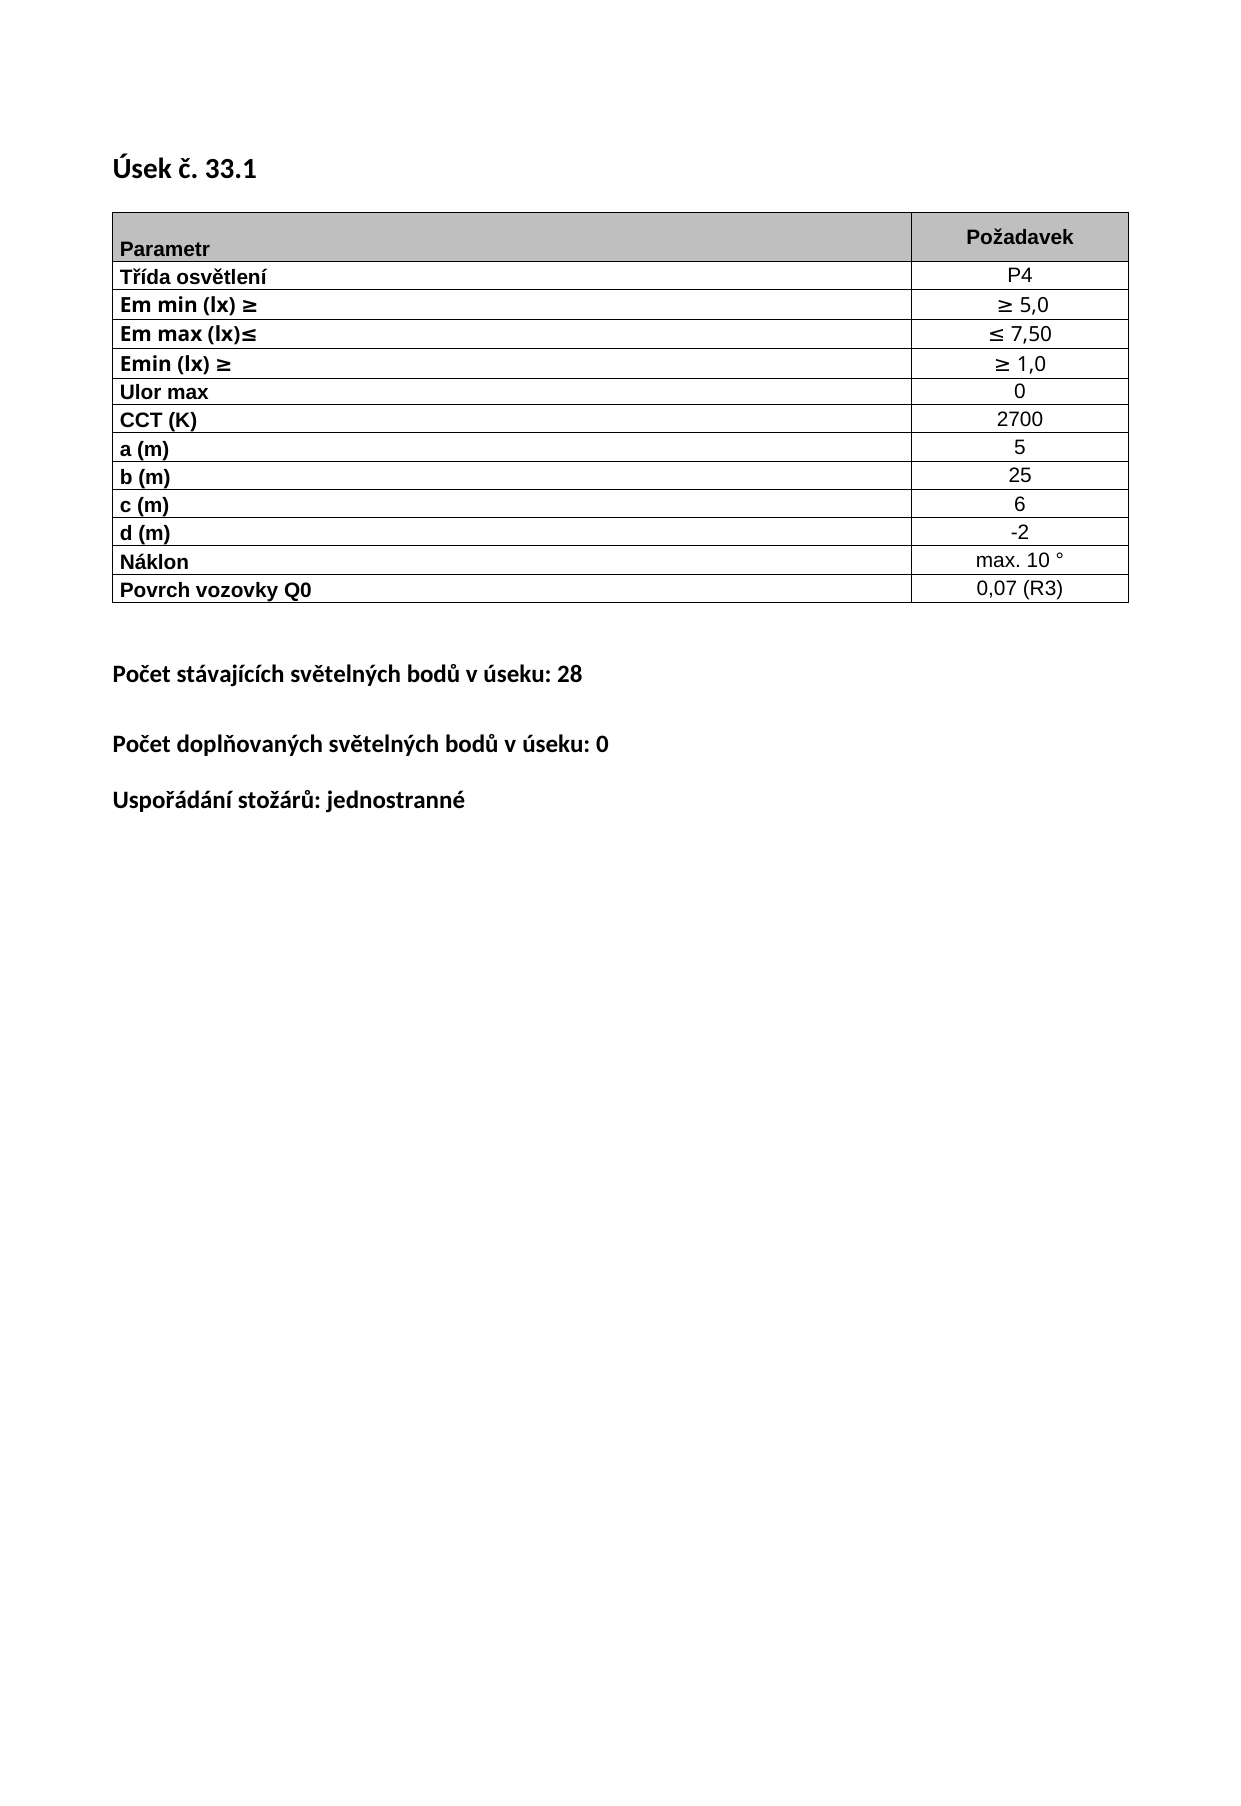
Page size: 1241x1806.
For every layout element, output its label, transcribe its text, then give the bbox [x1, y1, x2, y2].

table_cell max. 10 ° [912, 546, 1128, 573]
table_cell Povrch vozovky Q0 [113, 575, 911, 602]
table_cell -2 [912, 518, 1128, 545]
table_cell Emin (lx) ≥ [113, 349, 911, 377]
table_cell 2700 [912, 405, 1128, 432]
table_cell 25 [912, 462, 1128, 489]
text Počet stávajících světelných bodů v úseku: 28 Počet doplňovaných světelných bodů v úseku: 0 [112, 658, 1128, 759]
table_header Parametr [113, 213, 911, 261]
table_cell Em min (lx) ≥ [113, 290, 911, 318]
table_cell P4 [912, 262, 1128, 289]
text Úsek č. 33.1 [112, 150, 1128, 186]
table_cell Ulor max [113, 379, 911, 404]
table_cell 0,07 (R3) [912, 575, 1128, 602]
table_cell ≥ 5,0 [912, 290, 1128, 318]
table_cell Třída osvětlení [113, 262, 911, 289]
table_cell CCT (K) [113, 405, 911, 432]
table_cell 6 [912, 490, 1128, 517]
table_cell c (m) [113, 490, 911, 517]
table_cell a (m) [113, 433, 911, 461]
table_cell ≥ 1,0 [912, 349, 1128, 377]
table_cell d (m) [113, 518, 911, 545]
table_cell Em max (lx)≤ [113, 320, 911, 348]
text Uspořádání stožárů: jednostranné [112, 784, 1128, 815]
table_cell b (m) [113, 462, 911, 489]
table_cell 5 [912, 433, 1128, 461]
table_cell ≤ 7,50 [912, 320, 1128, 348]
table_header Požadavek [912, 213, 1128, 261]
table_cell 0 [912, 379, 1128, 404]
table_cell Náklon [113, 546, 911, 573]
